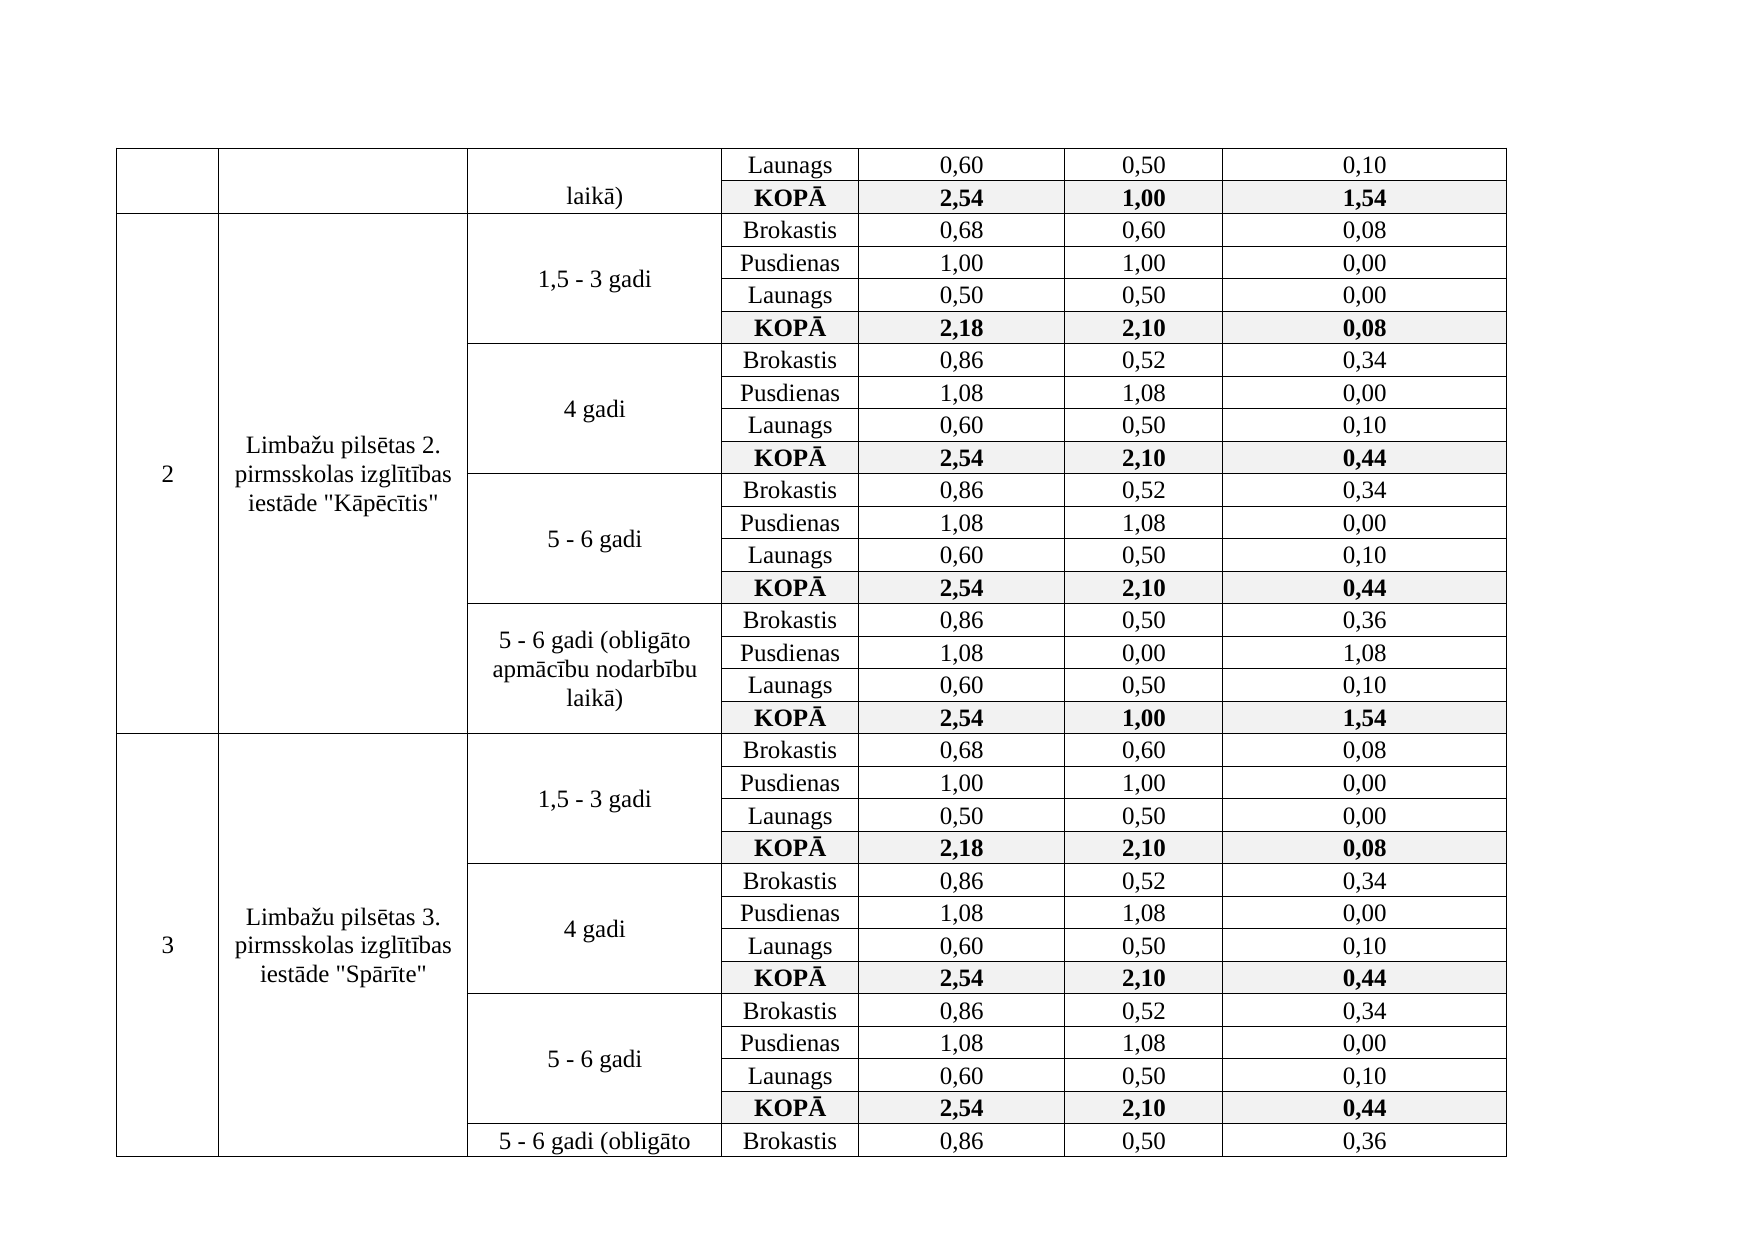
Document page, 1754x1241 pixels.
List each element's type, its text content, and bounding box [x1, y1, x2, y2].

table_cell 0,00 [1223, 279, 1506, 311]
table_cell 1,54 [1223, 181, 1506, 213]
table_cell 1,08 [859, 897, 1064, 928]
table_cell Pusdienas [722, 247, 858, 278]
table_cell 2,18 [859, 312, 1064, 343]
table_cell 0,00 [1223, 799, 1506, 831]
table_cell 0,60 [859, 539, 1064, 571]
table_cell 1,08 [1223, 637, 1506, 668]
table_cell 4 gadi [468, 864, 721, 993]
table_cell Launags [722, 149, 858, 180]
table_cell 1,5 - 3 gadi [468, 734, 721, 863]
table_cell 0,60 [859, 1059, 1064, 1091]
table_cell Launags [722, 539, 858, 571]
table_cell 0,52 [1065, 994, 1222, 1026]
table_cell 0,86 [859, 604, 1064, 636]
table_cell 2,10 [1065, 312, 1222, 343]
table_cell Brokastis [722, 604, 858, 636]
table_cell Brokastis [722, 994, 858, 1026]
table_cell KOPĀ [722, 572, 858, 603]
table_cell 0,34 [1223, 474, 1506, 506]
table_cell 5 - 6 gadi (obligāto apmācību nodarbību laikā) [468, 604, 721, 733]
table_cell KOPĀ [722, 312, 858, 343]
table_cell 0,10 [1223, 409, 1506, 441]
table_cell 0,50 [1065, 929, 1222, 961]
table_cell 0,36 [1223, 604, 1506, 636]
table_cell 2,54 [859, 1092, 1064, 1123]
table_cell 0,08 [1223, 832, 1506, 863]
table_cell KOPĀ [722, 832, 858, 863]
table_cell 0,50 [1065, 799, 1222, 831]
table_cell 0,50 [1065, 669, 1222, 701]
table_cell 0,86 [859, 864, 1064, 896]
table_cell Launags [722, 409, 858, 441]
table_cell 0,50 [859, 799, 1064, 831]
table_cell 5 - 6 gadi [468, 994, 721, 1123]
table_cell 0,68 [859, 734, 1064, 766]
table_cell 0,86 [859, 994, 1064, 1026]
table_cell 0,86 [859, 474, 1064, 506]
table_cell 1,08 [859, 377, 1064, 408]
table_cell 0,50 [859, 279, 1064, 311]
table_cell 1,08 [1065, 377, 1222, 408]
table_cell 2,10 [1065, 442, 1222, 473]
table_cell 0,60 [859, 929, 1064, 961]
table_cell 0,50 [1065, 279, 1222, 311]
table_cell 2,54 [859, 181, 1064, 213]
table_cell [468, 1124, 721, 1156]
table_cell 2,54 [859, 442, 1064, 473]
table_cell 1,00 [1065, 181, 1222, 213]
table_cell 0,34 [1223, 994, 1506, 1026]
table_cell 2,54 [859, 702, 1064, 733]
table_cell 1,54 [1223, 702, 1506, 733]
table_cell 0,10 [1223, 149, 1506, 180]
table_cell 0,00 [1065, 637, 1222, 668]
table_cell Brokastis [722, 1124, 858, 1156]
table_cell 1,00 [859, 247, 1064, 278]
table_cell Pusdienas [722, 637, 858, 668]
table_cell 0,44 [1223, 572, 1506, 603]
table_cell 0,36 [1223, 1124, 1506, 1156]
table_cell 0,08 [1223, 214, 1506, 246]
table_cell 1,00 [1065, 247, 1222, 278]
table_cell Limbažu pilsētas 3. pirmsskolas izglītības iestāde "Spārīte" [219, 734, 467, 1156]
table_cell 0,08 [1223, 312, 1506, 343]
table_cell 0,08 [1223, 734, 1506, 766]
table_cell KOPĀ [722, 1092, 858, 1123]
table_cell 0,68 [859, 214, 1064, 246]
table_cell Pusdienas [722, 377, 858, 408]
table_cell 1,08 [1065, 1027, 1222, 1058]
table_cell 0,00 [1223, 1027, 1506, 1058]
table_cell 1,00 [1065, 702, 1222, 733]
table_cell 0,60 [1065, 214, 1222, 246]
table_cell 0,60 [859, 149, 1064, 180]
table_cell Launags [722, 929, 858, 961]
table_cell Brokastis [722, 864, 858, 896]
table_cell KOPĀ [722, 442, 858, 473]
table_cell 1,08 [1065, 897, 1222, 928]
table_cell 0,50 [1065, 409, 1222, 441]
table_cell 1,00 [1065, 767, 1222, 798]
table_cell 0,44 [1223, 1092, 1506, 1123]
table_cell 1,08 [859, 507, 1064, 538]
table_cell 0,44 [1223, 962, 1506, 993]
table_cell 0,50 [1065, 1124, 1222, 1156]
table_cell 2,10 [1065, 572, 1222, 603]
table_cell Launags [722, 799, 858, 831]
table_cell Pusdienas [722, 1027, 858, 1058]
table_cell 0,52 [1065, 864, 1222, 896]
table_cell 0,50 [1065, 149, 1222, 180]
table_cell KOPĀ [722, 962, 858, 993]
table_cell Limbažu pilsētas 2. pirmsskolas izglītības iestāde "Kāpēcītis" [219, 214, 467, 733]
table_cell 0,34 [1223, 344, 1506, 376]
table_cell 1,00 [859, 767, 1064, 798]
table_cell 0,52 [1065, 474, 1222, 506]
table_cell 0,34 [1223, 864, 1506, 896]
table_cell 5 - 6 gadi [468, 474, 721, 603]
table_cell Launags [722, 1059, 858, 1091]
table_cell 1,08 [1065, 507, 1222, 538]
table_cell 0,10 [1223, 929, 1506, 961]
table_cell Brokastis [722, 474, 858, 506]
table_cell 0,00 [1223, 897, 1506, 928]
table_cell 0,10 [1223, 539, 1506, 571]
table_cell Pusdienas [722, 897, 858, 928]
table_cell 2,10 [1065, 832, 1222, 863]
table_cell 4 gadi [468, 344, 721, 473]
table_cell 1,08 [859, 637, 1064, 668]
table_cell 0,60 [1065, 734, 1222, 766]
table_cell 0,00 [1223, 247, 1506, 278]
table_cell 0,50 [1065, 1059, 1222, 1091]
table_cell 0,60 [859, 409, 1064, 441]
table_cell 0,50 [1065, 539, 1222, 571]
table_cell 0,44 [1223, 442, 1506, 473]
table_cell Brokastis [722, 344, 858, 376]
table_cell 3 [117, 734, 218, 1156]
table_cell 2 [117, 214, 218, 733]
table_cell Brokastis [722, 734, 858, 766]
table_cell 0,00 [1223, 767, 1506, 798]
table_cell 2,10 [1065, 962, 1222, 993]
table_cell 2,54 [859, 962, 1064, 993]
table_cell KOPĀ [722, 181, 858, 213]
table_cell 1,5 - 3 gadi [468, 214, 721, 343]
table_cell Pusdienas [722, 507, 858, 538]
table_cell 0,52 [1065, 344, 1222, 376]
table_cell KOPĀ [722, 702, 858, 733]
table_cell Launags [722, 669, 858, 701]
table_cell 0,10 [1223, 1059, 1506, 1091]
table_cell 0,00 [1223, 507, 1506, 538]
table_cell 1,08 [859, 1027, 1064, 1058]
table_cell 0,86 [859, 1124, 1064, 1156]
table_cell 0,00 [1223, 377, 1506, 408]
table_cell 0,50 [1065, 604, 1222, 636]
table_cell 0,60 [859, 669, 1064, 701]
table_cell 2,54 [859, 572, 1064, 603]
table_cell 0,86 [859, 344, 1064, 376]
table_cell Brokastis [722, 214, 858, 246]
table_cell 2,10 [1065, 1092, 1222, 1123]
table_cell 0,10 [1223, 669, 1506, 701]
table_cell Pusdienas [722, 767, 858, 798]
table_cell Launags [722, 279, 858, 311]
table_cell 2,18 [859, 832, 1064, 863]
